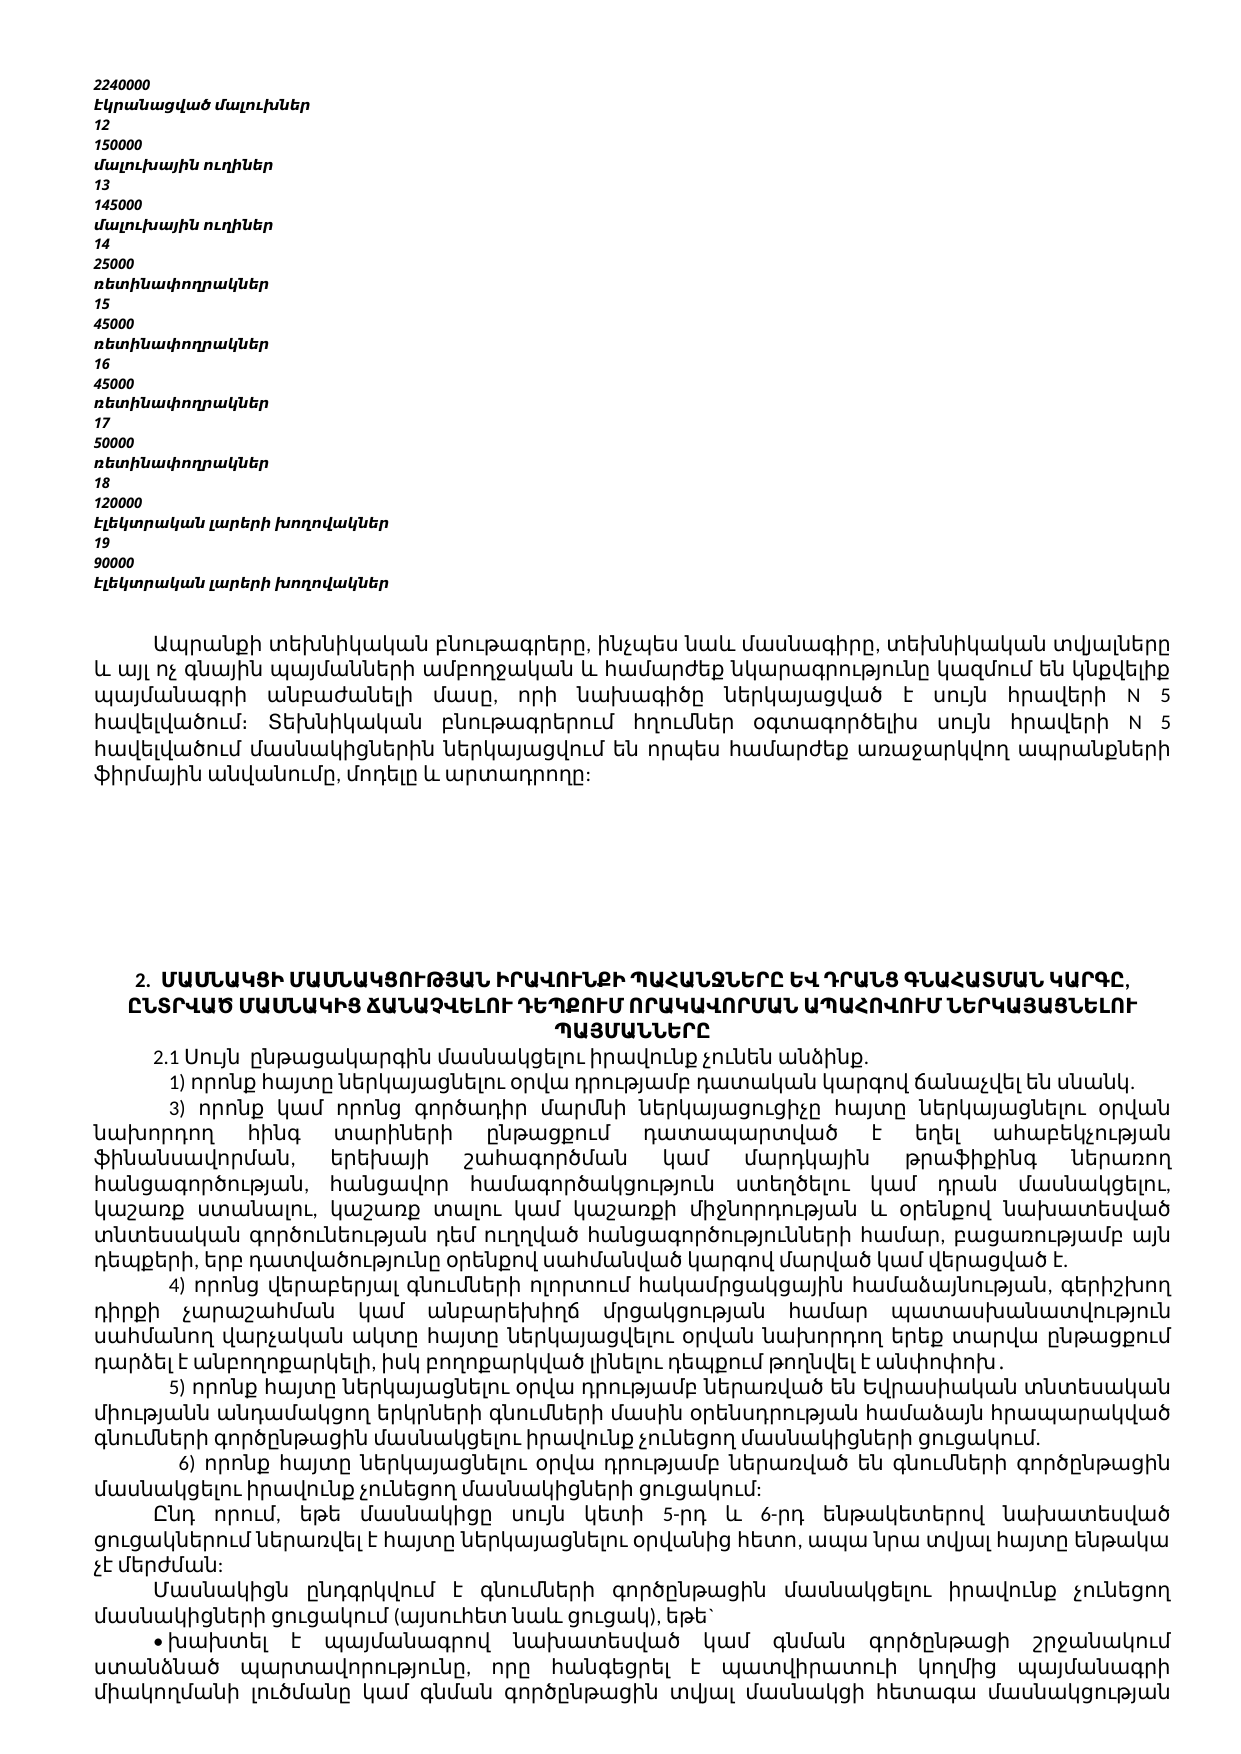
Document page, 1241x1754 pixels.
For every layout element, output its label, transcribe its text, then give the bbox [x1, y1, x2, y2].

text 2. ՄԱՍՆԱԿՑԻ ՄԱՍՆԱԿՑՈՒԹՅԱՆ ԻՐԱՎՈՒՆՔԻ ՊԱՀԱՆՋՆԵՐԸ ԵՎ ԴՐԱՆՑ ԳՆԱՀԱՏՄԱՆ ԿԱՐԳԸ, ԸՆՏՐՎԱԾ ՄԱՍՆԱԿԻՑ ՃԱՆԱՉՎԵԼՈՒ ԴԵՊՔՈՒՄ ՈՐԱԿԱՎՈՐՄԱՆ ԱՊԱՀՈՎՈՒՄ ՆԵՐԿԱՅԱՑՆԵԼՈՒ ՊԱՅՄԱՆՆԵՐԸ [94, 968, 1171, 1044]
text Ապրանքի տեխնիկական բնութագրերը, ինչպես նաև մասնագիրը, տեխնիկական տվյալները և այլ ոչ գնային պայմանների ամբողջական և համարժեք նկարագրությունը կազմում են կնքվելիք պայմանագրի անբաժանելի մասը, որի նախագիծը ներկայացված է սույն հրավերի N 5 հավելվածում։ Տեխնիկական բնութագրերում հղումներ օգտագործելիս սույն հրավերի N 5 հավելվածում մասնակիցներին ներկայացվում են որպես համարժեք առաջարկվող ապրանքների ֆիրմային անվանումը, մոդելը և արտադրողը: [94, 631, 1171, 787]
text 5) որոնք հայտը ներկայացնելու օրվա դրությամբ ներառված են Եվրասիական տնտեսական միությանն անդամակցող երկրների գնումների մասին օրենսդրության համաձայն հրապարակված գնումների գործընթացին մասնակցելու իրավունք չունեցող մասնակիցների ցուցակում. [94, 1374, 1171, 1451]
text 1) որոնք հայտը ներկայացնելու օրվա դրությամբ դատական կարգով ճանաչվել են սնանկ. [94, 1069, 1171, 1095]
text 6) որոնք հայտը ներկայացնելու օրվա դրությամբ ներառված են գնումների գործընթացին մասնակցելու իրավունք չունեցող մասնակիցների ցուցակում: [94, 1451, 1171, 1501]
text 2.1 Սույն ընթացակարգին մասնակցելու իրավունք չունեն անձինք. [94, 1044, 1171, 1069]
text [94, 1628, 1171, 1705]
text Մասնակիցն ընդգրկվում է գնումների գործընթացին մասնակցելու իրավունք չունեցող մասնակիցների ցուցակում (այսուհետ նաև ցուցակ), եթե` [94, 1578, 1171, 1628]
text 3) որոնք կամ որոնց գործադիր մարմնի ներկայացուցիչը հայտը ներկայացնելու օրվան նախորդող հինգ տարիների ընթացքում դատապարտված է եղել ահաբեկչության ֆինանսավորման, երեխայի շահագործման կամ մարդկային թրաֆիքինգ ներառող հանցագործության, հանցավոր համագործակցություն ստեղծելու կամ դրան մասնակցելու, կաշառք ստանալու, կաշառք տալու կամ կաշառքի միջնորդության և օրենքով նախատեսված տնտեսական գործունեության դեմ ուղղված հանցագործությունների համար, բացառությամբ այն դեպքերի, երբ դատվածությունը օրենքով սահմանված կարգով մարված կամ վերացված է. [94, 1095, 1171, 1273]
text Ընդ որում, եթե մասնակիցը սույն կետի 5-րդ և 6-րդ ենթակետերով նախատեսված ցուցակներում ներառվել է հայտը ներկայացնելու օրվանից հետո, ապա նրա տվյալ հայտը ենթակա չէ մերժման: [94, 1501, 1171, 1578]
text 4) որոնց վերաբերյալ գնումների ոլորտում հակամրցակցային համաձայնության, գերիշխող դիրքի չարաշահման կամ անբարեխիղճ մրցակցության համար պատասխանատվություն սահմանող վարչական ակտը հայտը ներկայացվելու օրվան նախորդող երեք տարվա ընթացքում դարձել է անբողոքարկելի, իսկ բողոքարկված լինելու դեպքում թողնվել է անփոփոխ․ [94, 1273, 1171, 1374]
